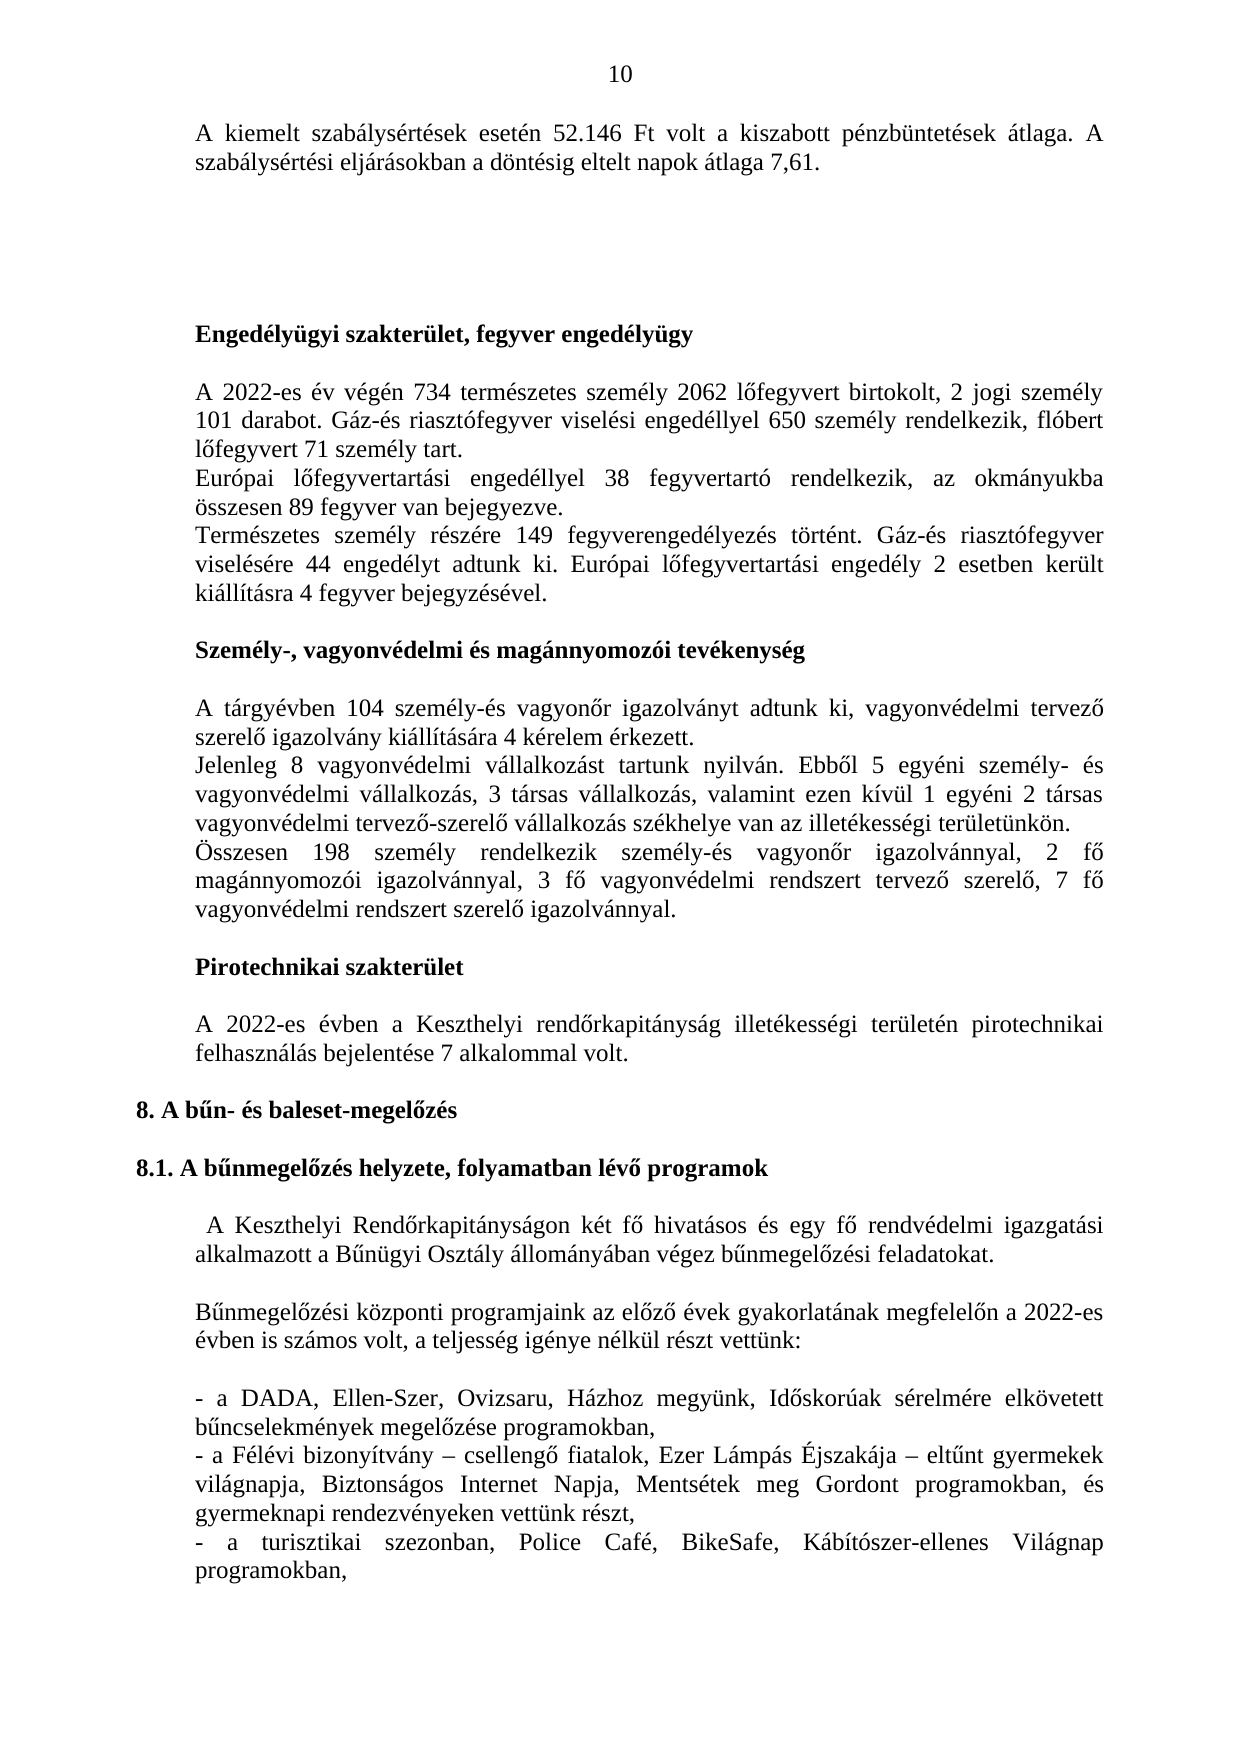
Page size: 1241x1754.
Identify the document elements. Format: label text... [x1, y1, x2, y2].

text Engedélyügyi szakterület, fegyver engedélyügy [195, 319, 1104, 348]
text A 2022-es év végén 734 természetes személy 2062 lőfegyvert birtokolt, 2 jogi személy 101 darabot. Gáz-és riasztófegyver viselési engedéllyel 650 személy rendelkezik, flóbert lőfegyvert 71 személy tart. [195, 377, 1104, 463]
text Összesen 198 személy rendelkezik személy-és vagyonőr igazolvánnyal, 2 fő magánnyomozói igazolvánnyal, 3 fő vagyonvédelmi rendszert tervező szerelő, 7 fő vagyonvédelmi rendszert szerelő igazolvánnyal. [195, 837, 1104, 923]
text - a DADA, Ellen-Szer, Ovizsaru, Házhoz megyünk, Időskorúak sérelmére elkövetett bűncselekmények megelőzése programokban, [195, 1383, 1104, 1441]
text 8.1. A bűnmegelőzés helyzete, folyamatban lévő programok [136, 1153, 1104, 1182]
text Pirotechnikai szakterület [195, 952, 1104, 981]
text Jelenleg 8 vagyonvédelmi vállalkozást tartunk nyilván. Ebből 5 egyéni személy- és vagyonvédelmi vállalkozás, 3 társas vállalkozás, valamint ezen kívül 1 egyéni 2 társas vagyonvédelmi tervező-szerelő vállalkozás székhelye van az illetékességi területünkön. [195, 751, 1104, 837]
text A 2022-es évben a Keszthelyi rendőrkapitányság illetékességi területén pirotechnikai felhasználás bejelentése 7 alkalommal volt. [195, 1009, 1104, 1067]
text Személy-, vagyonvédelmi és magánnyomozói tevékenység [195, 636, 1104, 664]
text Természetes személy részére 149 fegyverengedélyezés történt. Gáz-és riasztófegyver viselésére 44 engedélyt adtunk ki. Európai lőfegyvertartási engedély 2 esetben került kiállításra 4 fegyver bejegyzésével. [195, 521, 1104, 607]
text - a turisztikai szezonban, Police Café, BikeSafe, Kábítószer-ellenes Világnap programokban, [195, 1527, 1104, 1584]
text Bűnmegelőzési központi programjaink az előző évek gyakorlatának megfelelőn a 2022-es évben is számos volt, a teljesség igénye nélkül részt vettünk: [195, 1297, 1104, 1354]
text 8. A bűn- és baleset-megelőzés [136, 1096, 1104, 1124]
text A tárgyévben 104 személy-és vagyonőr igazolványt adtunk ki, vagyonvédelmi tervező szerelő igazolvány kiállítására 4 kérelem érkezett. [195, 693, 1104, 751]
text A Keszthelyi Rendőrkapitányságon két fő hivatásos és egy fő rendvédelmi igazgatási alkalmazott a Bűnügyi Osztály állományában végez bűnmegelőzési feladatokat. [195, 1211, 1104, 1268]
text A kiemelt szabálysértések esetén 52.146 Ft volt a kiszabott pénzbüntetések átlaga. A szabálysértési eljárásokban a döntésig eltelt napok átlaga 7,61. [195, 118, 1104, 176]
text Európai lőfegyvertartási engedéllyel 38 fegyvertartó rendelkezik, az okmányukba összesen 89 fegyver van bejegyezve. [195, 463, 1104, 521]
text - a Félévi bizonyítvány – csellengő fiatalok, Ezer Lámpás Éjszakája – eltűnt gyermekek világnapja, Biztonságos Internet Napja, Mentsétek meg Gordont programokban, és gyermeknapi rendezvényeken vettünk részt, [195, 1441, 1104, 1527]
